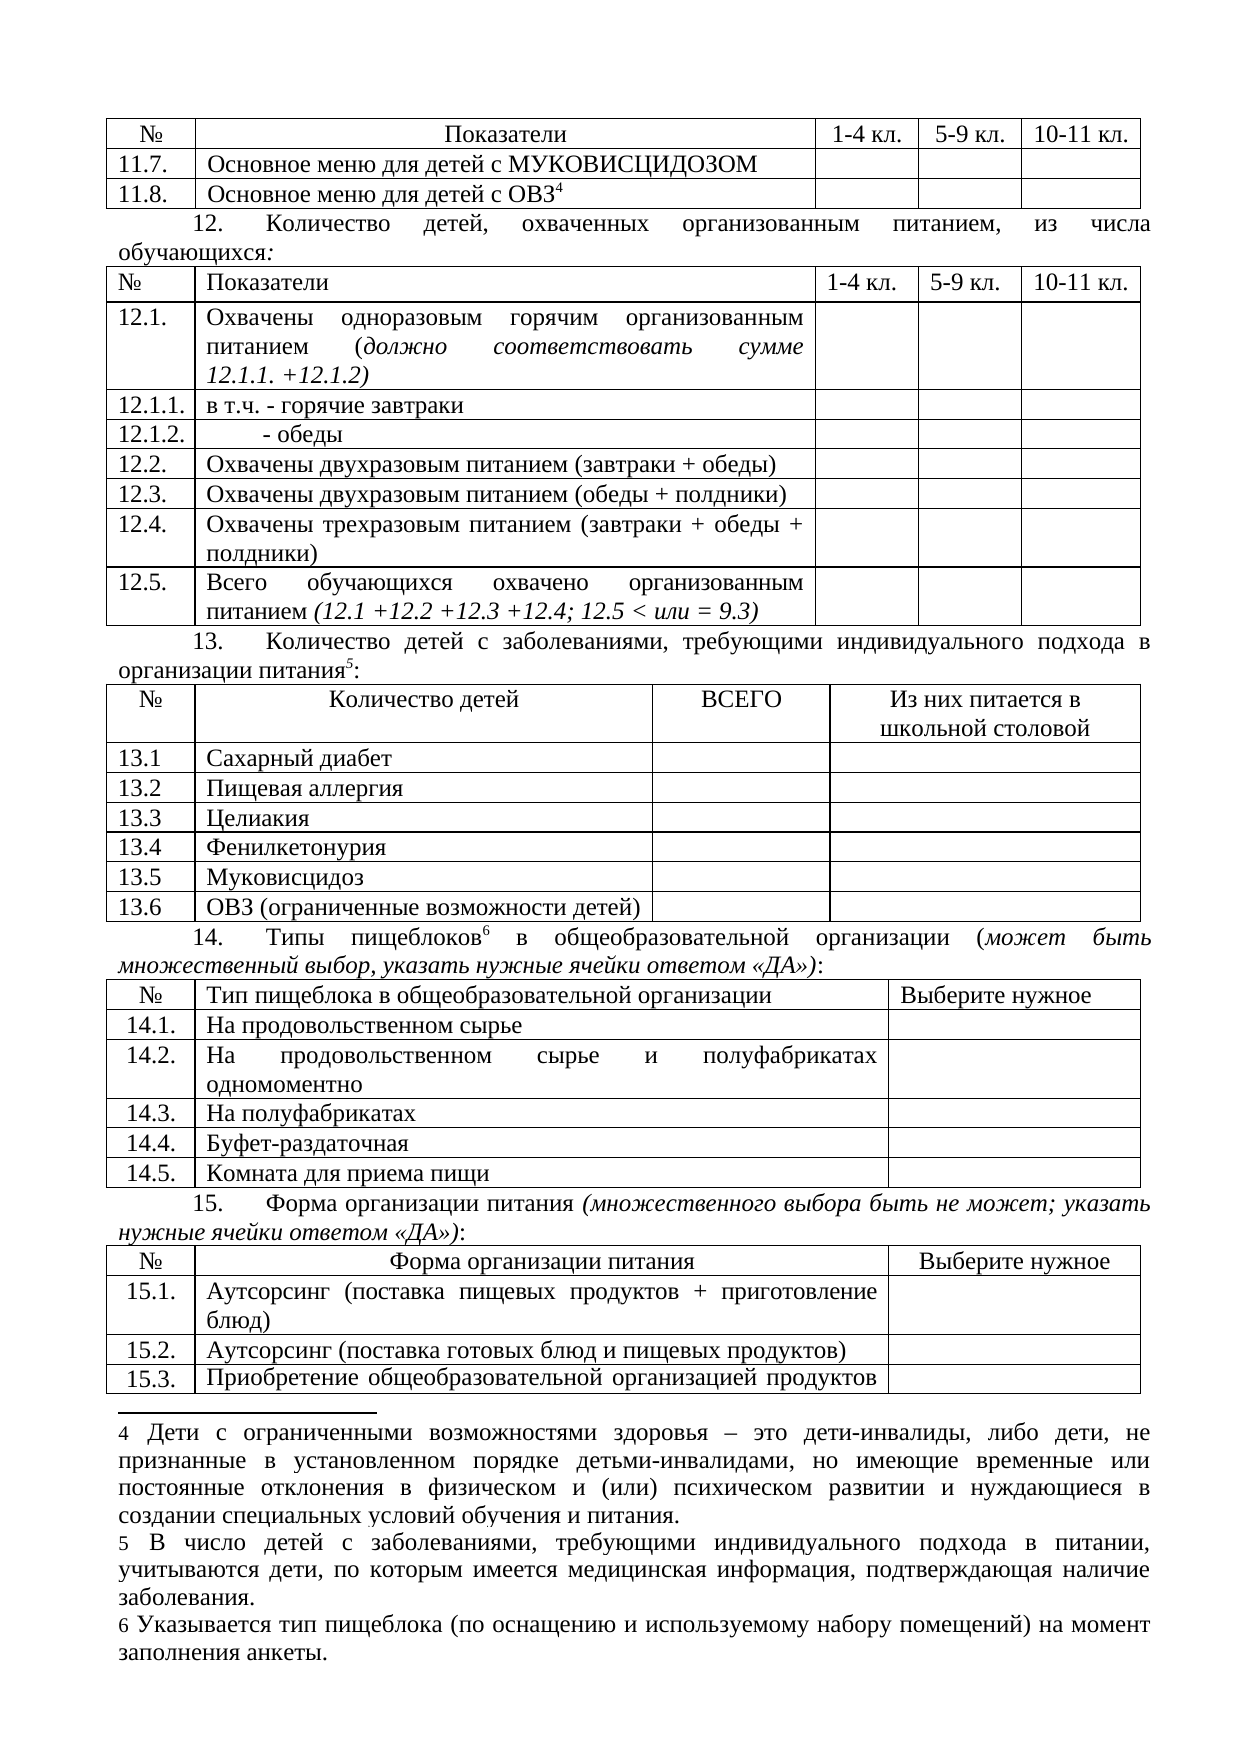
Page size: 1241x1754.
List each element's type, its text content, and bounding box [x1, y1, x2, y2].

table_cell [816, 509, 918, 566]
table_header № [107, 980, 194, 1009]
table_header Количество детей [196, 685, 652, 742]
table_cell Основное меню для детей с ОВЗ [196, 179, 815, 207]
table_cell [919, 179, 1021, 207]
table_cell [816, 179, 918, 207]
table_cell 14.4. [107, 1128, 194, 1157]
table_header 1-4 кл. [816, 119, 918, 148]
table_cell 12.1.1. [107, 390, 194, 418]
table_cell 12.2. [107, 449, 194, 478]
table_cell [1022, 509, 1140, 566]
table_header 10-11 кл. [1022, 267, 1140, 301]
table_cell 14.1. [107, 1010, 194, 1039]
table_header Выберите нужное [889, 980, 1140, 1009]
table_cell [889, 1276, 1140, 1334]
list Количество детей, охваченных организованным питанием, из числа обучающихся: [118, 208, 1152, 266]
table_cell 13.2 [107, 773, 194, 802]
table_cell [1022, 568, 1140, 625]
table_cell [919, 420, 1021, 448]
table_cell [653, 833, 829, 861]
table_cell Сахарный диабет [196, 743, 652, 772]
table_cell [816, 449, 918, 478]
table_cell Охвачены одноразовым горячим организованным питанием (должно соответствовать сумме 12.1.1. +12.1.2) [196, 303, 815, 389]
table_cell [889, 1099, 1140, 1127]
table_cell 13.3 [107, 803, 194, 831]
table_cell [1022, 303, 1140, 389]
table_cell [889, 1335, 1140, 1363]
table_cell Аутсорсинг (поставка готовых блюд и пищевых продуктов) [196, 1335, 888, 1363]
table_cell 15.2. [107, 1335, 194, 1363]
table_cell [816, 420, 918, 448]
table_cell Целиакия [196, 803, 652, 831]
table_cell 15.3. [107, 1365, 194, 1393]
table_cell Основное меню для детей с МУКОВИСЦИДОЗОМ [196, 149, 815, 178]
table_cell На продовольственном сырье [196, 1010, 888, 1039]
table_cell 12.1.2. [107, 420, 194, 448]
table_cell [1022, 479, 1140, 508]
table_cell [889, 1365, 1140, 1393]
table_cell [831, 892, 1140, 921]
table_cell [1022, 390, 1140, 418]
table_cell [816, 149, 918, 178]
table_cell [889, 1158, 1140, 1187]
table_cell [1022, 149, 1140, 178]
table_cell Аутсорсинг (поставка пищевых продуктов + приготовление блюд) [196, 1276, 888, 1334]
table_cell Фенилкетонурия [196, 833, 652, 861]
table_header № [107, 119, 195, 148]
table_cell [919, 509, 1021, 566]
table_header ВСЕГО [653, 685, 829, 742]
table_header 5-9 кл. [919, 119, 1021, 148]
table_cell [816, 390, 918, 418]
table_cell 12.1. [107, 303, 194, 389]
table_cell Всего обучающихся охвачено организованным питанием (12.1 +12.2 +12.3 +12.4; 12.5 < или = 9.3) [196, 568, 815, 625]
table_cell [653, 743, 829, 772]
table_cell [653, 773, 829, 802]
table_cell ОВЗ (ограниченные возможности детей) [196, 892, 652, 921]
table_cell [196, 1365, 888, 1393]
table_cell [831, 833, 1140, 861]
table_cell 13.4 [107, 833, 194, 861]
table_cell 14.5. [107, 1158, 194, 1187]
table_cell Охвачены трехразовым питанием (завтраки + обеды + полдники) [196, 509, 815, 566]
table_cell 13.5 [107, 862, 194, 891]
list Форма организации питания (множественного выбора быть не может; указать нужные ячейки ответом «ДА»): [118, 1188, 1152, 1245]
table_cell [816, 568, 918, 625]
table_cell [1022, 179, 1140, 207]
table_cell [816, 303, 918, 389]
table_header 5-9 кл. [919, 267, 1021, 301]
table_cell 12.5. [107, 568, 194, 625]
table_cell 11.7. [107, 149, 195, 178]
table_cell Муковисцидоз [196, 862, 652, 891]
table_cell в т.ч. - горячие завтраки [196, 390, 815, 418]
table_header Показатели [196, 119, 815, 148]
table_cell 11.8. [107, 179, 195, 207]
table_cell [889, 1040, 1140, 1097]
table_cell Охвачены двухразовым питанием (завтраки + обеды) [196, 449, 815, 478]
table_cell [1022, 449, 1140, 478]
table_header 10-11 кл. [1022, 119, 1140, 148]
list Типы пищеблоков в общеобразовательной организации (может быть множественный выбор, указать нужные ячейки ответом «ДА»): [118, 922, 1152, 979]
table_cell [831, 803, 1140, 831]
table_header Показатели [196, 267, 815, 301]
table_cell [919, 303, 1021, 389]
table_header Тип пищеблока в общеобразовательной организации [196, 980, 888, 1009]
table_header № [107, 685, 194, 742]
table_cell На полуфабрикатах [196, 1099, 888, 1127]
table_header 1-4 кл. [816, 267, 918, 301]
table_cell Пищевая аллергия [196, 773, 652, 802]
table_cell 14.2. [107, 1040, 194, 1097]
table_cell 12.3. [107, 479, 194, 508]
table_cell [919, 568, 1021, 625]
table_cell 13.1 [107, 743, 194, 772]
table_cell [1022, 420, 1140, 448]
table_cell [653, 892, 829, 921]
table_cell [919, 390, 1021, 418]
table_cell [831, 743, 1140, 772]
table_cell [831, 773, 1140, 802]
table_header № [107, 267, 194, 301]
list Количество детей с заболеваниями, требующими индивидуального подхода в организации питания: [118, 626, 1152, 683]
table_cell Охвачены двухразовым питанием (обеды + полдники) [196, 479, 815, 508]
table_cell Буфет-раздаточная [196, 1128, 888, 1157]
table_header № [107, 1246, 194, 1275]
table_header Выберите нужное [889, 1246, 1140, 1275]
table_cell 15.1. [107, 1276, 194, 1334]
table_cell - обеды [196, 420, 815, 448]
table_cell [919, 149, 1021, 178]
table_cell 13.6 [107, 892, 194, 921]
table_cell [889, 1010, 1140, 1039]
table_header Форма организации питания [196, 1246, 888, 1275]
table_cell 12.4. [107, 509, 194, 566]
table_cell [919, 449, 1021, 478]
table_cell [919, 479, 1021, 508]
table_cell [653, 803, 829, 831]
table_header Из них питается в школьной столовой [831, 685, 1140, 742]
table_cell [889, 1128, 1140, 1157]
table_cell [816, 479, 918, 508]
table_cell На продовольственном сырье и полуфабрикатах одномоментно [196, 1040, 888, 1097]
table_cell [653, 862, 829, 891]
table_cell Комната для приема пищи [196, 1158, 888, 1187]
table_cell [831, 862, 1140, 891]
table_cell 14.3. [107, 1099, 194, 1127]
